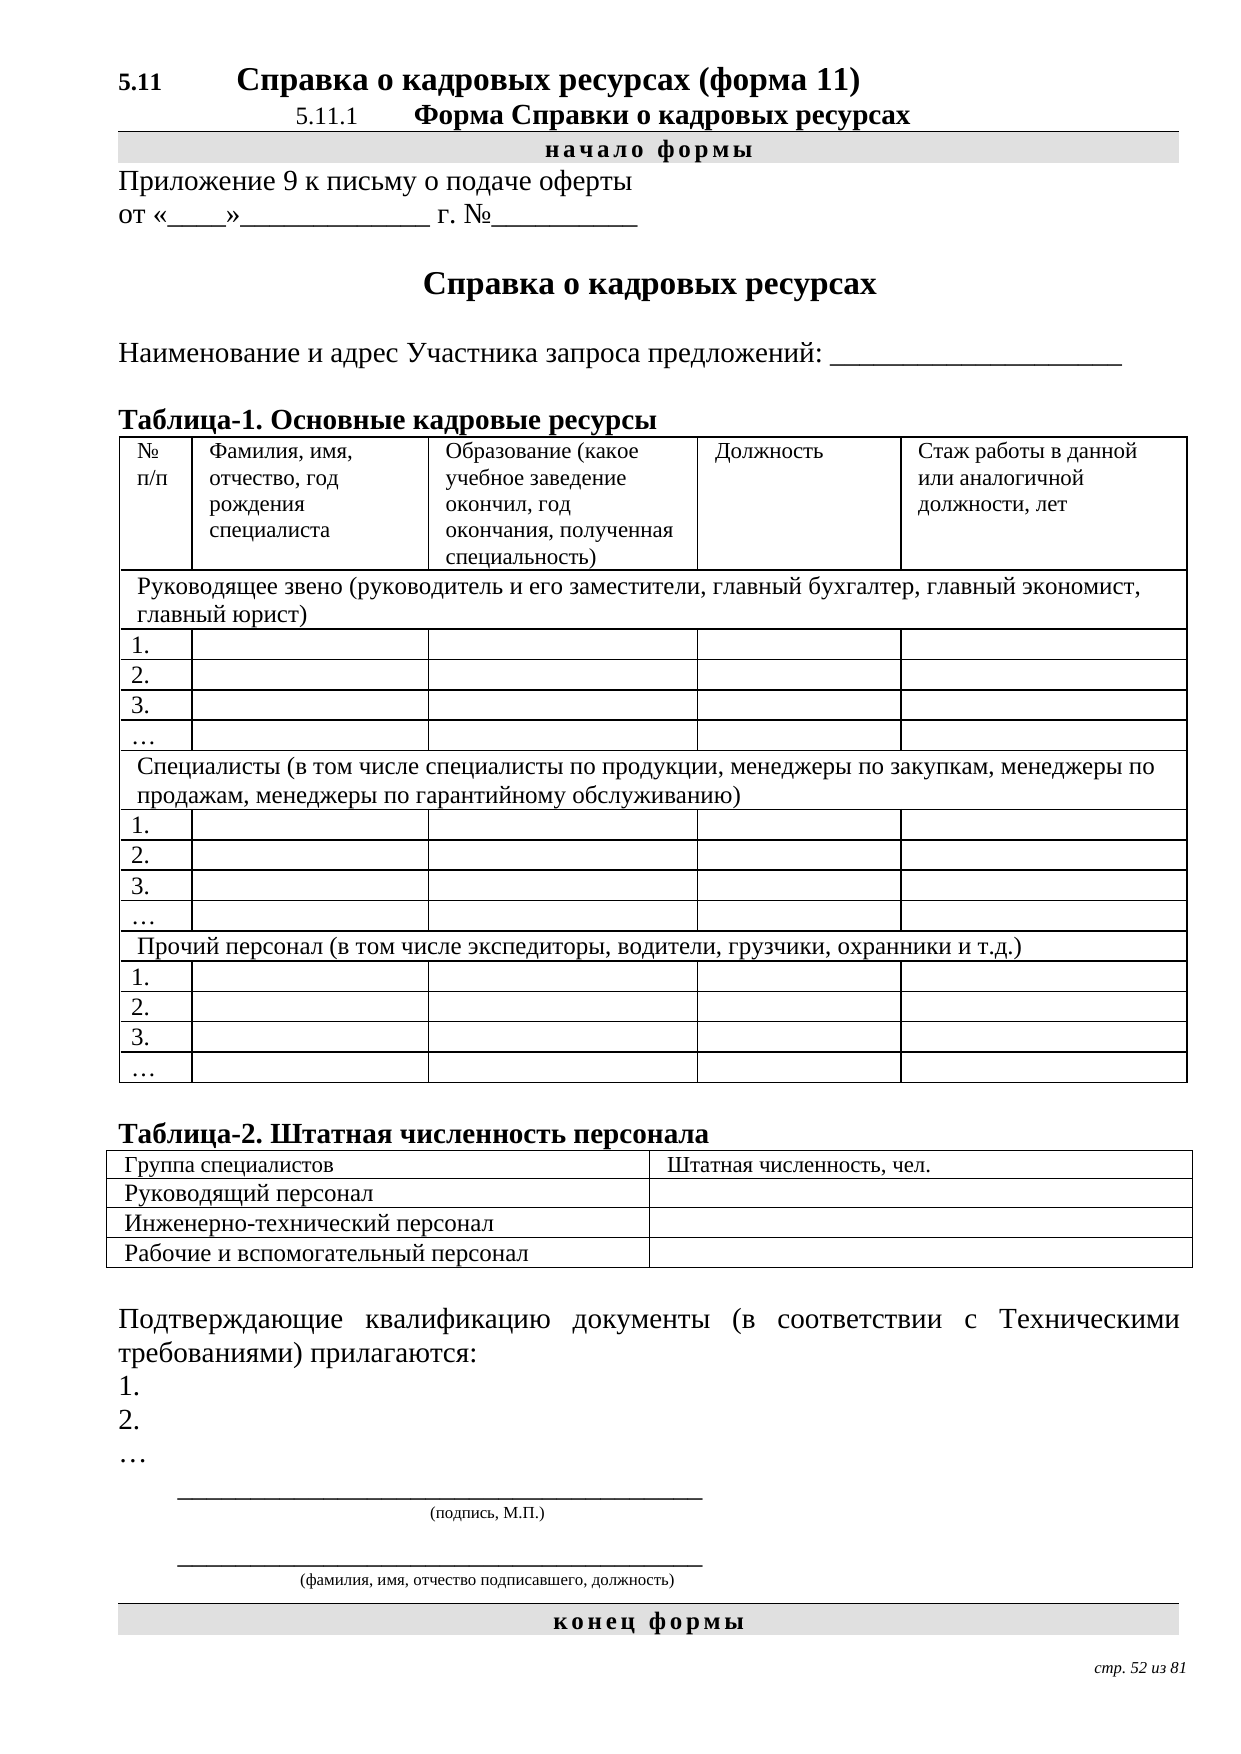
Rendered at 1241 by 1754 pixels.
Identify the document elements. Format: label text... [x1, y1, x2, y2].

table_cell [193, 691, 428, 719]
table_cell [429, 1053, 697, 1081]
table_cell [429, 691, 697, 719]
table_header № п/п [120, 438, 191, 569]
table_cell … [120, 1052, 191, 1081]
table_cell [902, 691, 1186, 719]
table_cell [429, 962, 697, 991]
table_cell [698, 660, 900, 689]
text ____________________________________ [118, 1536, 1181, 1570]
table_cell Специалисты (в том числе специалисты по продукции, менеджеры по закупкам, менеджеры по продажам, менеджеры по гарантийному обслуживанию) [120, 751, 1186, 809]
text 1. [118, 1368, 1181, 1402]
table_cell [902, 810, 1186, 839]
table_cell [193, 962, 428, 991]
table_cell Руководящее звено (руководитель и его заместители, главный бухгалтер, главный экономист, главный юрист) [120, 570, 1186, 628]
table_cell [193, 1053, 428, 1081]
table_cell [698, 691, 900, 719]
table_cell Инженерно-технический персонал [107, 1208, 649, 1237]
text Форма Справки о кадровых ресурсах [236, 97, 1181, 131]
table_cell [902, 841, 1186, 869]
table_cell [193, 721, 428, 749]
table_cell [193, 810, 428, 839]
table_cell [902, 1022, 1186, 1051]
table_cell [193, 871, 428, 899]
table_cell [120, 1022, 191, 1051]
table_cell [120, 992, 191, 1021]
table_cell [193, 630, 428, 659]
table_cell [902, 871, 1186, 899]
subtitle Справка о кадровых ресурсах (форма 11) [118, 59, 1181, 97]
text конец формы [118, 1604, 1179, 1635]
table_cell … [120, 901, 191, 930]
table_cell [902, 901, 1186, 930]
table_cell [698, 1053, 900, 1081]
table_cell [902, 660, 1186, 689]
table_header Должность [698, 438, 900, 569]
table_cell [193, 901, 428, 930]
table_cell [698, 962, 900, 991]
table_cell [698, 841, 900, 869]
text Приложение 9 к письму о подаче оферты от «____»_____________ г. №__________ [118, 163, 1181, 230]
table_cell [429, 871, 697, 899]
table_cell [902, 630, 1186, 659]
table_cell [902, 1053, 1186, 1081]
table_cell [650, 1179, 1192, 1207]
table_cell [698, 871, 900, 899]
table_cell [193, 992, 428, 1021]
text … [118, 1436, 1181, 1469]
table_cell [650, 1238, 1192, 1267]
table_cell [698, 810, 900, 839]
table_header Штатная численность, чел. [650, 1151, 1192, 1177]
table_cell [120, 840, 191, 869]
text Подтверждающие квалификацию документы (в соответствии с Техническими требованиями) прилагаются: [118, 1301, 1181, 1368]
table_header Группа специалистов [107, 1151, 649, 1177]
table_cell [429, 721, 697, 749]
text (фамилия, имя, отчество подписавшего, должность) [118, 1570, 797, 1603]
table_cell [698, 721, 900, 749]
table_cell [902, 721, 1186, 749]
table_cell [902, 992, 1186, 1021]
text Таблица-2. Штатная численность персонала [118, 1117, 1181, 1150]
table_cell [120, 961, 191, 991]
table_cell … [120, 720, 191, 749]
table_cell [120, 629, 191, 659]
text начало формы [118, 132, 1179, 163]
table_cell [429, 992, 697, 1021]
table_cell [429, 901, 697, 930]
table_header Стаж работы в данной или аналогичной должности, лет [902, 438, 1186, 569]
text Таблица-1. Основные кадровые ресурсы [118, 402, 1181, 436]
table_cell [120, 660, 191, 689]
table_cell [698, 992, 900, 1021]
table_cell [902, 962, 1186, 991]
table_cell [429, 660, 697, 689]
text (подпись, М.П.) [118, 1503, 797, 1536]
table_cell [429, 630, 697, 659]
table_cell [650, 1208, 1192, 1237]
table_cell Рабочие и вспомогательный персонал [107, 1238, 649, 1267]
table_cell Прочий персонал (в том числе экспедиторы, водители, грузчики, охранники и т.д.) [120, 931, 1186, 960]
table_cell [429, 1022, 697, 1051]
text 2. [118, 1402, 1181, 1436]
text Справка о кадровых ресурсах [118, 263, 1181, 302]
table_cell [698, 630, 900, 659]
table_cell [193, 660, 428, 689]
table_cell [698, 1022, 900, 1051]
table_cell Руководящий персонал [107, 1179, 649, 1207]
table_header Фамилия, имя, отчество, год рождения специалиста [193, 438, 428, 569]
table_header Образование (какое учебное заведение окончил, год окончания, полученная специальность) [429, 438, 697, 569]
table_cell [429, 810, 697, 839]
table_cell [429, 841, 697, 869]
text Наименование и адрес Участника запроса предложений: ____________________ [118, 335, 1181, 369]
text ____________________________________ [118, 1469, 1181, 1503]
table_cell [193, 1022, 428, 1051]
table_cell [120, 810, 191, 839]
table_cell [193, 841, 428, 869]
table_cell [120, 690, 191, 719]
table_cell [698, 901, 900, 930]
table_cell [120, 870, 191, 899]
